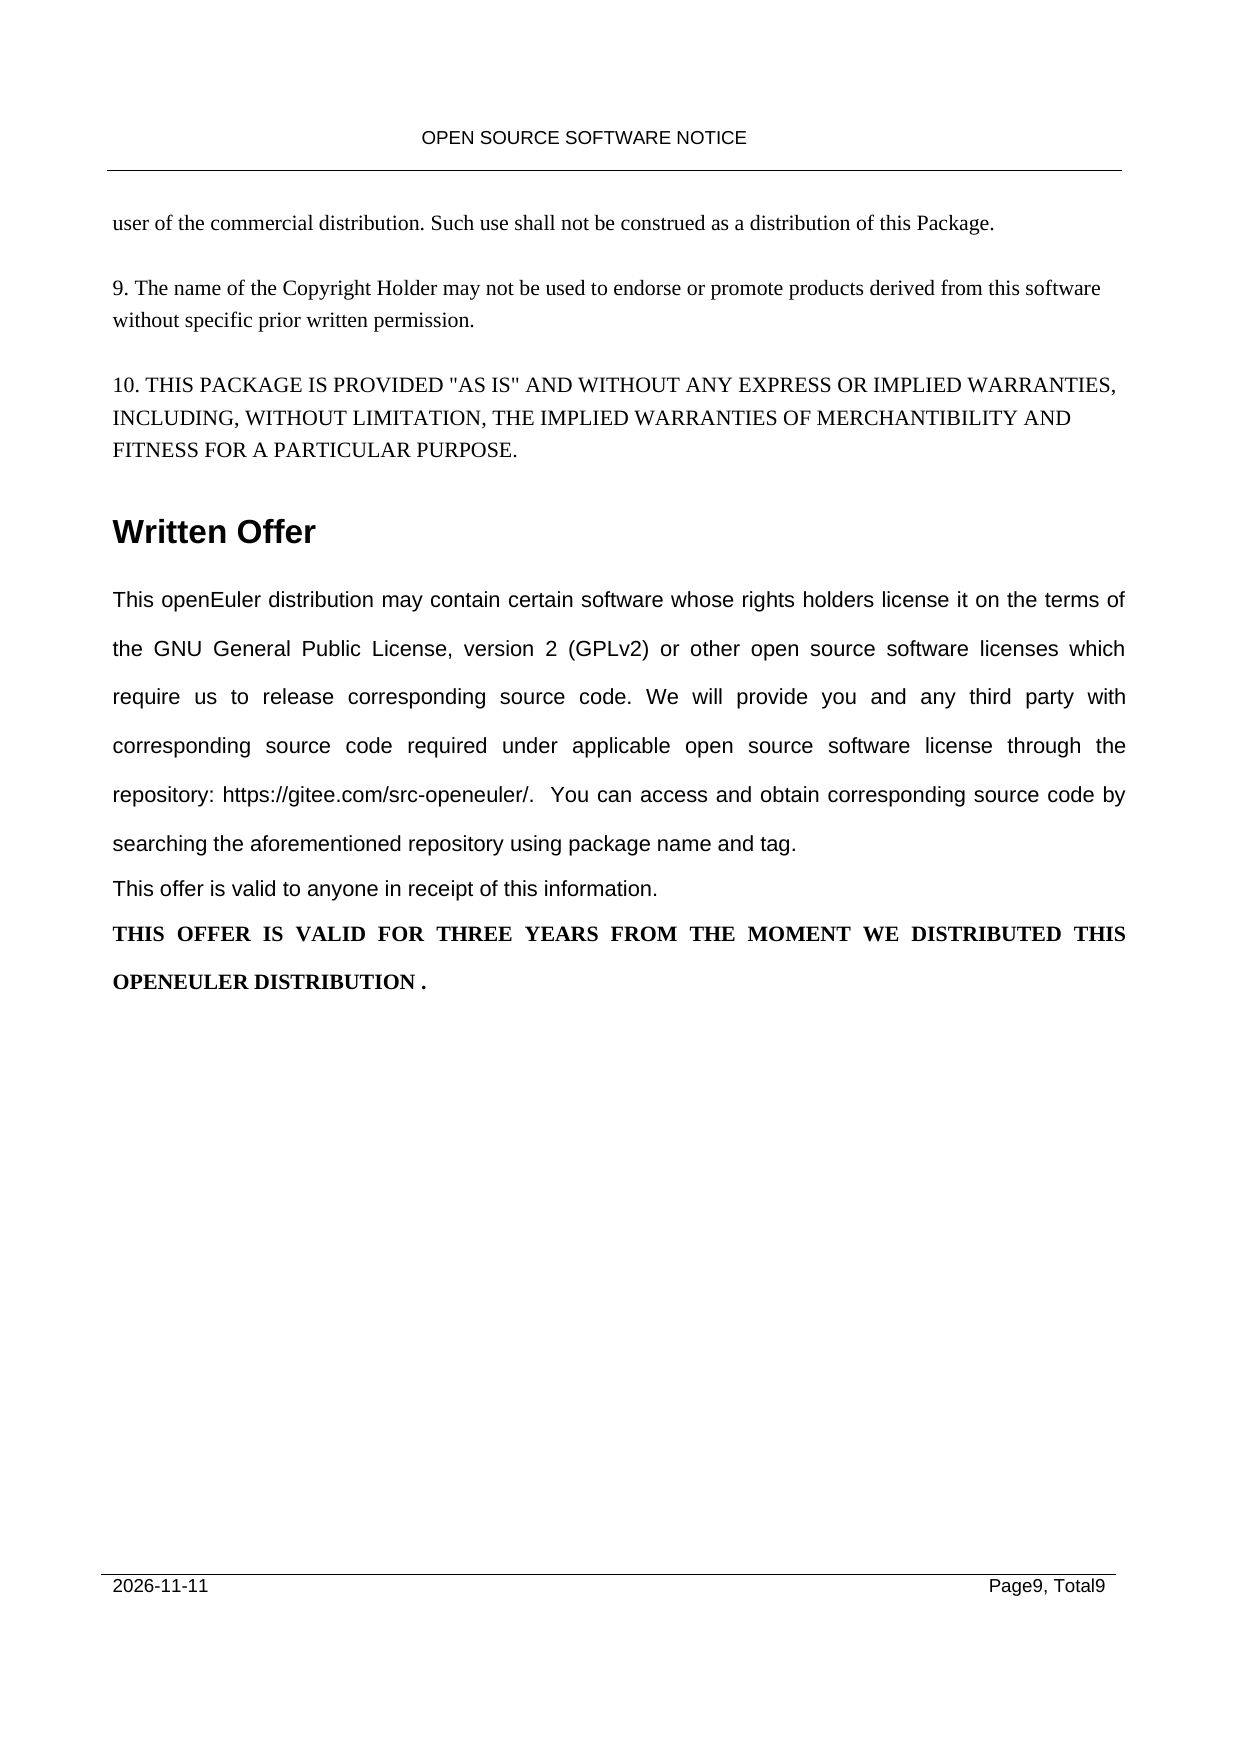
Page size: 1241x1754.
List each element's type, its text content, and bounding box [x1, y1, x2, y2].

text This offer is valid to anyone in receipt of this information. [112, 872, 1128, 904]
text Written Offer [112, 499, 1128, 564]
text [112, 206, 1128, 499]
text This openEuler distribution may contain certain software whose rights holders license it on the terms of the GNU General Public License, version 2 (GPLv2) or other open source software licenses which require us to release corresponding source code. We will provide you and any third party with corresponding source code required under applicable open source software license through the repository: https://gitee.com/src-openeuler/. You can access and obtain corresponding source code by searching the aforementioned repository using package name and tag. [112, 583, 1128, 859]
text THIS OFFER IS VALID FOR THREE YEARS FROM THE MOMENT WE DISTRIBUTED THIS OPENEULER DISTRIBUTION . [112, 917, 1128, 998]
